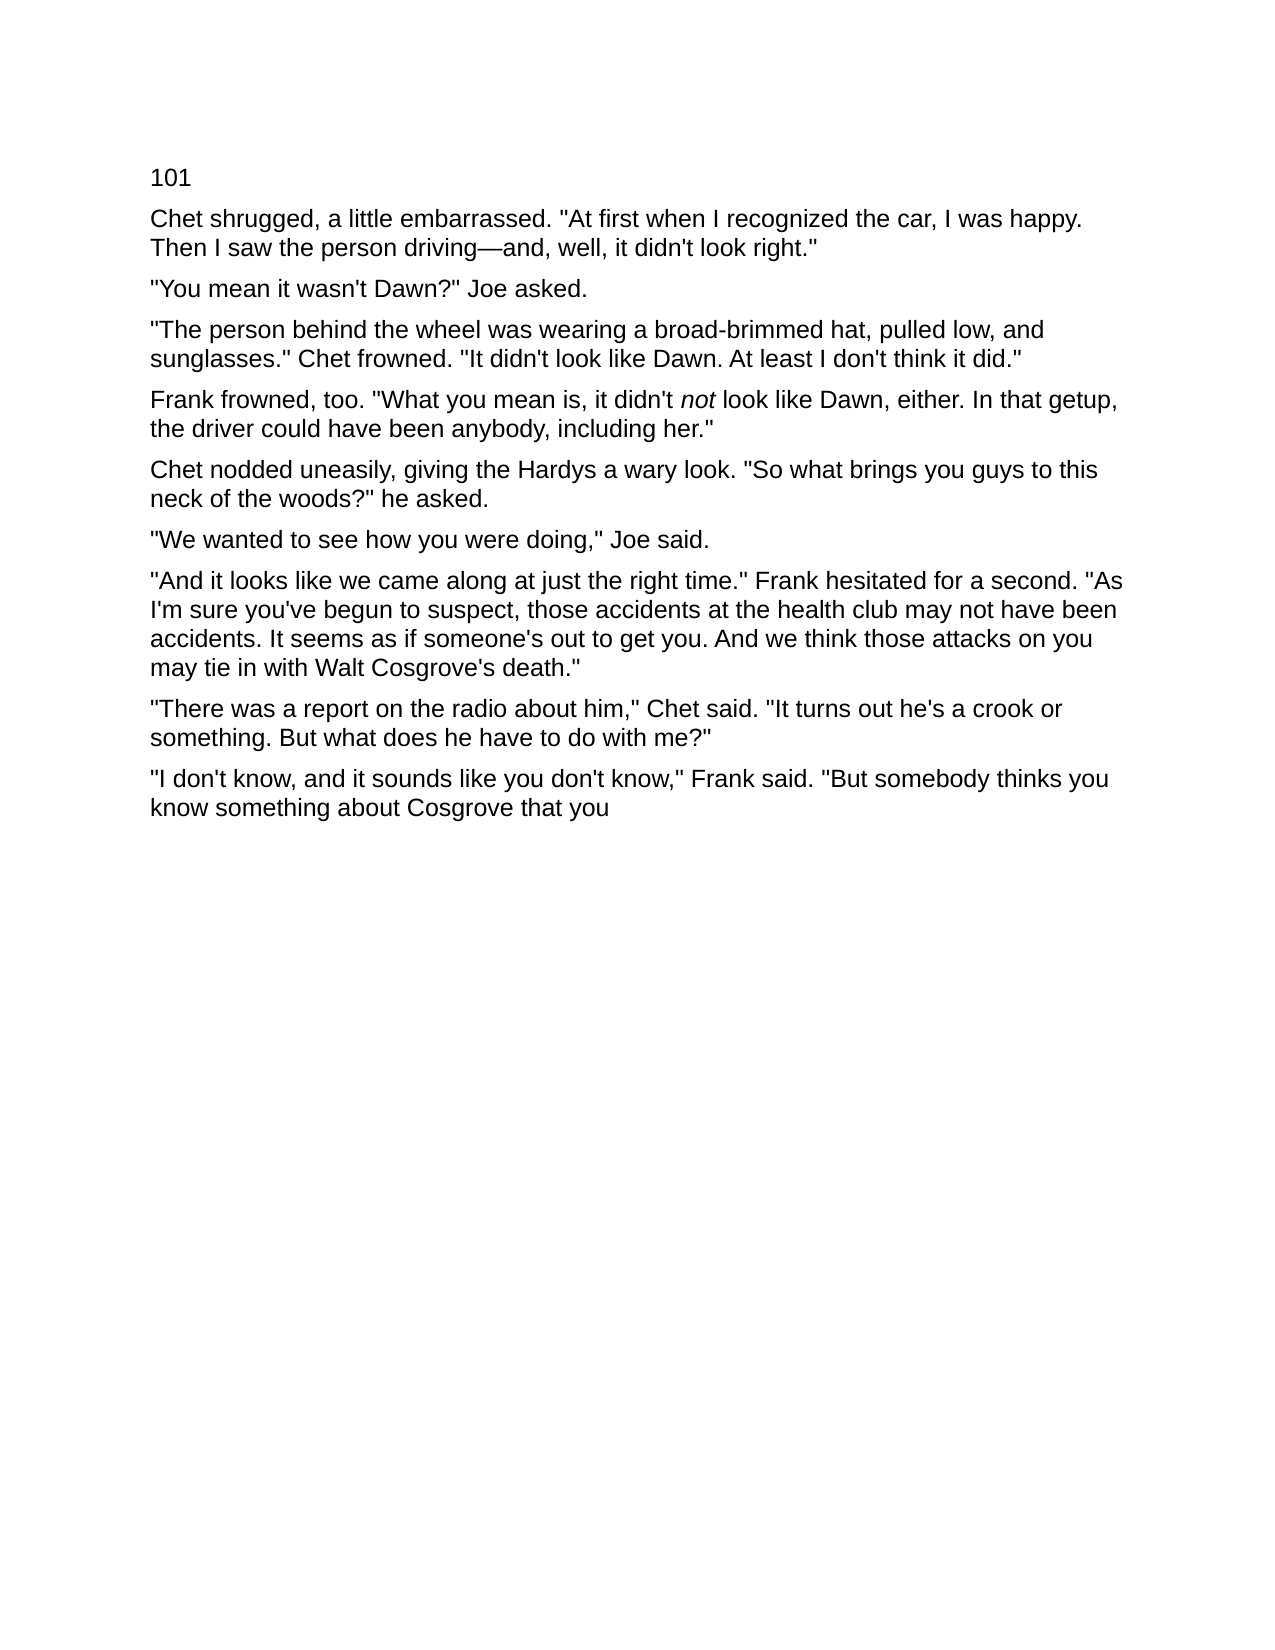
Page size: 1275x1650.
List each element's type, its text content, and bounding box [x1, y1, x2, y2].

text "I don't know, and it sounds like you don't know," Frank said. "But somebody thinks you know something about Cosgrove that you [150, 764, 1125, 821]
text "There was a report on the radio about him," Chet said. "It turns out he's a crook or something. But what does he have to do with me?" [150, 694, 1125, 751]
text 101 [150, 162, 1125, 191]
text Chet shrugged, a little embarrassed. "At first when I recognized the car, I was happy. Then I saw the person driving—and, well, it didn't look right." [150, 204, 1125, 261]
text Chet nodded uneasily, giving the Hardys a wary look. "So what brings you guys to this neck of the woods?" he asked. [150, 455, 1125, 512]
text "And it looks like we came along at just the right time." Frank hesitated for a second. "As I'm sure you've begun to suspect, those accidents at the health club may not have been accidents. It seems as if someone's out to get you. And we think those attacks on you may tie in with Walt Cosgrove's death." [150, 566, 1125, 681]
text "The person behind the wheel was wearing a broad-brimmed hat, pulled low, and sunglasses." Chet frowned. "It didn't look like Dawn. At least I don't think it did." [150, 315, 1125, 372]
text Frank frowned, too. "What you mean is, it didn't not look like Dawn, either. In that getup, the driver could have been anybody, including her." [150, 385, 1125, 442]
text "You mean it wasn't Dawn?" Joe asked. [150, 274, 1125, 302]
text "We wanted to see how you were doing," Joe said. [150, 525, 1125, 554]
